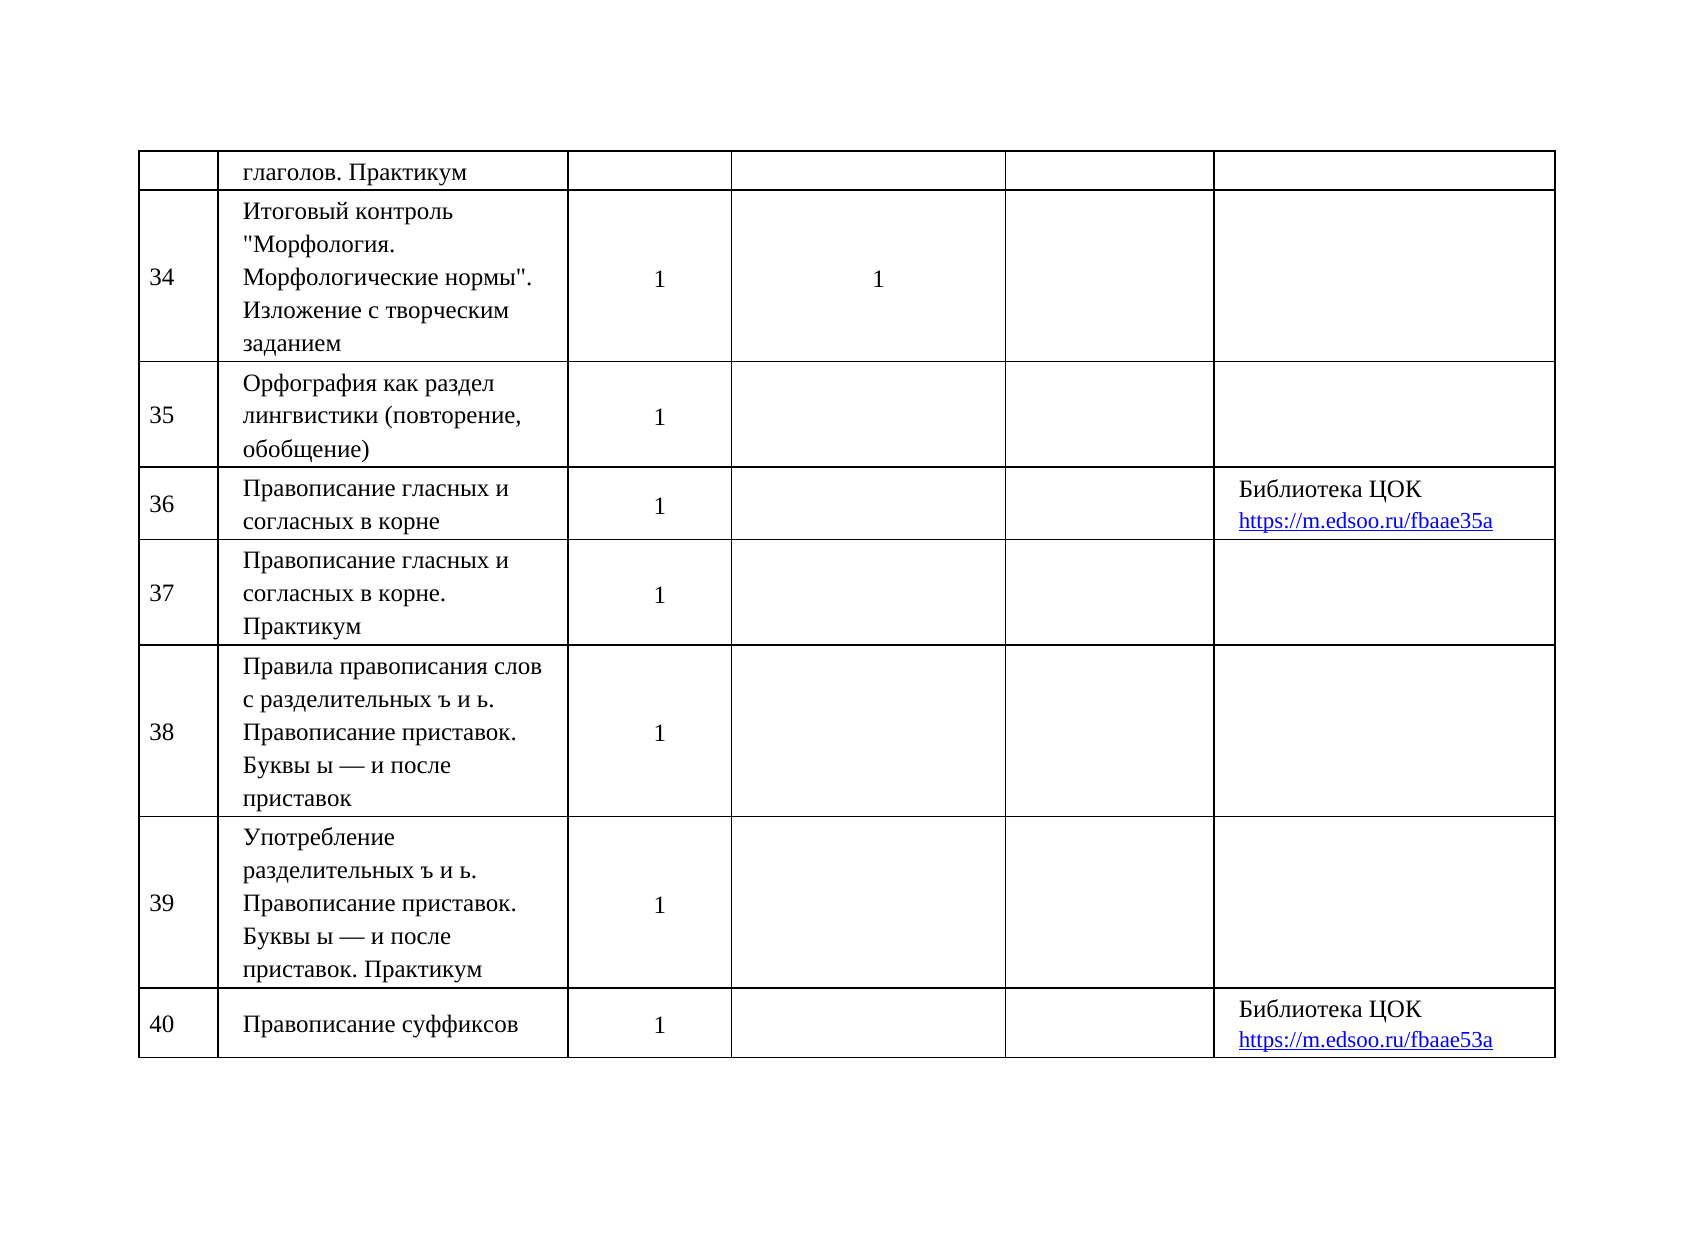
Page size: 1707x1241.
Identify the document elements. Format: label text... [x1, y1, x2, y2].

table_cell [1215, 817, 1554, 987]
table_cell 39 [140, 817, 217, 987]
table_cell Орфография как раздел лингвистики (повторение, обобщение) [219, 362, 567, 466]
table_cell 1 [732, 191, 1005, 361]
table_cell Правописание гласных и согласных в корне [219, 468, 567, 539]
table_cell [1006, 817, 1213, 987]
table_cell [1006, 362, 1213, 466]
table_cell Библиотека ЦОК https://m.edsoo.ru/fbaae35a [1215, 468, 1554, 539]
table_cell [1215, 540, 1554, 644]
table_cell [732, 817, 1005, 987]
table_cell [732, 540, 1005, 644]
table_cell [1215, 191, 1554, 361]
table_cell 1 [569, 817, 731, 987]
table_cell 35 [140, 362, 217, 466]
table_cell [219, 152, 567, 189]
table_cell [1006, 468, 1213, 539]
table_cell 1 [569, 152, 731, 189]
table_cell 1 [569, 362, 731, 466]
table_cell 1 [569, 989, 731, 1057]
table_cell [732, 152, 1005, 189]
table_cell Итоговый контроль "Морфология. Морфологические нормы". Изложение с творческим заданием [219, 191, 567, 361]
table_cell Правописание суффиксов [219, 989, 567, 1057]
table_cell [1006, 540, 1213, 644]
table_cell 40 [140, 989, 217, 1057]
table_cell 1 [569, 540, 731, 644]
table_cell [732, 646, 1005, 816]
table_cell Правописание гласных и согласных в корне. Практикум [219, 540, 567, 644]
table_cell [1006, 191, 1213, 361]
table_cell Правила правописания слов с разделительных ъ и ь. Правописание приставок. Буквы ы — и после приставок [219, 646, 567, 816]
table_cell 36 [140, 468, 217, 539]
table_cell [1006, 646, 1213, 816]
table_cell Библиотека ЦОК https://m.edsoo.ru/fbaae53a [1215, 989, 1554, 1057]
table_cell [1215, 152, 1554, 189]
table_cell [1006, 152, 1213, 189]
table_cell [1215, 646, 1554, 816]
table_cell Употребление разделительных ъ и ь. Правописание приставок. Буквы ы — и после приставок. Практикум [219, 817, 567, 987]
table_cell 34 [140, 191, 217, 361]
table_cell 33 [140, 152, 217, 189]
table_cell [1215, 362, 1554, 466]
table_cell 1 [569, 646, 731, 816]
table_cell 1 [569, 468, 731, 539]
table_cell [1006, 989, 1213, 1057]
table_cell [732, 468, 1005, 539]
table_cell 37 [140, 540, 217, 644]
table_cell [732, 989, 1005, 1057]
table_cell [732, 362, 1005, 466]
table_cell 1 [569, 191, 731, 361]
table_cell 38 [140, 646, 217, 816]
